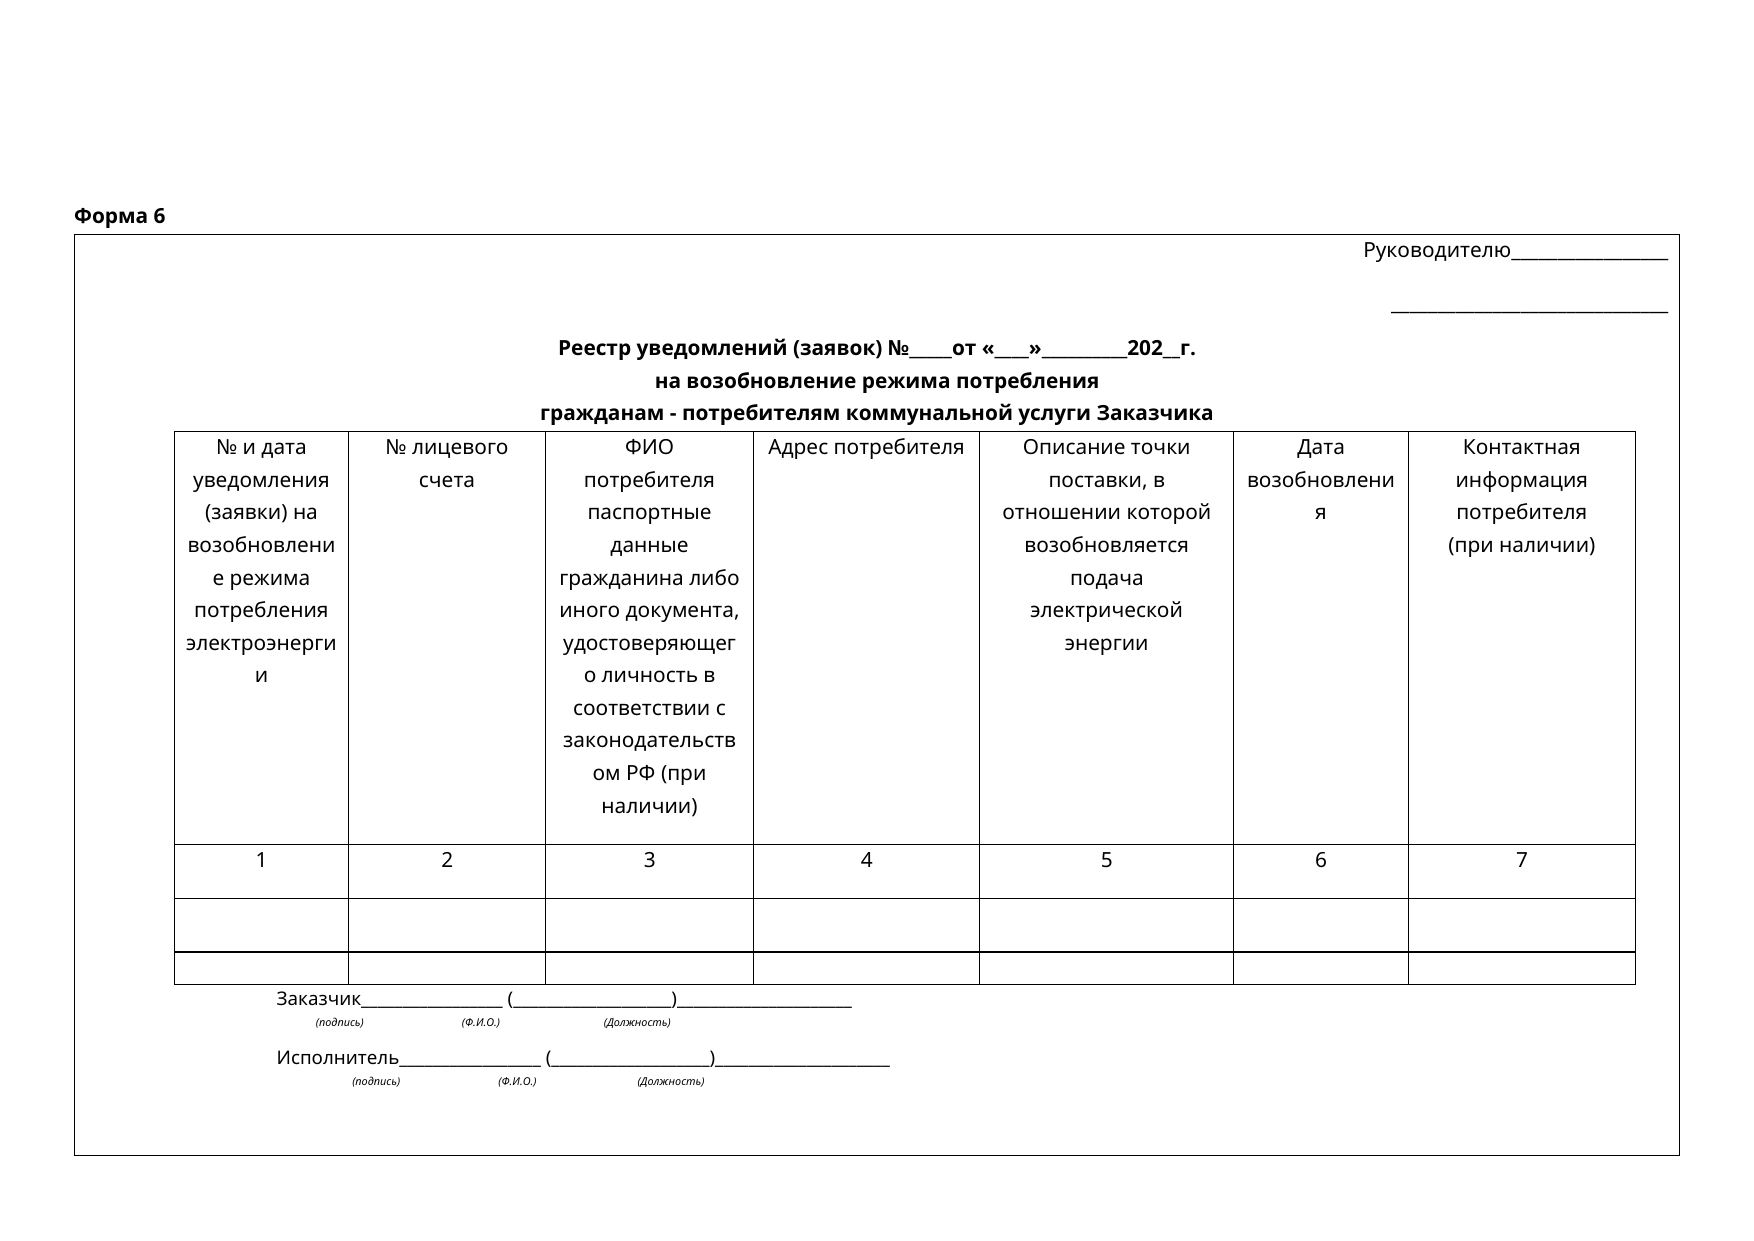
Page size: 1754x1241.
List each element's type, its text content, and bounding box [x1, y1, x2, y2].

subtitle Форма 6 [74, 201, 1680, 229]
table_header Руководителю_________________ ______________________________ Реестр уведомлений (заявок) №_____от «____»__________202__г. на возобновление режима потребления гражданам - потребителям коммунальной услуги Заказчика Заказчик_________________ (___________________)_____________________ (подпись) (Ф.И.О.) (Должность) Исполнитель_________________ (___________________)_____________________ (подпись) (Ф.И.О.) (Должность) [75, 235, 1679, 1155]
